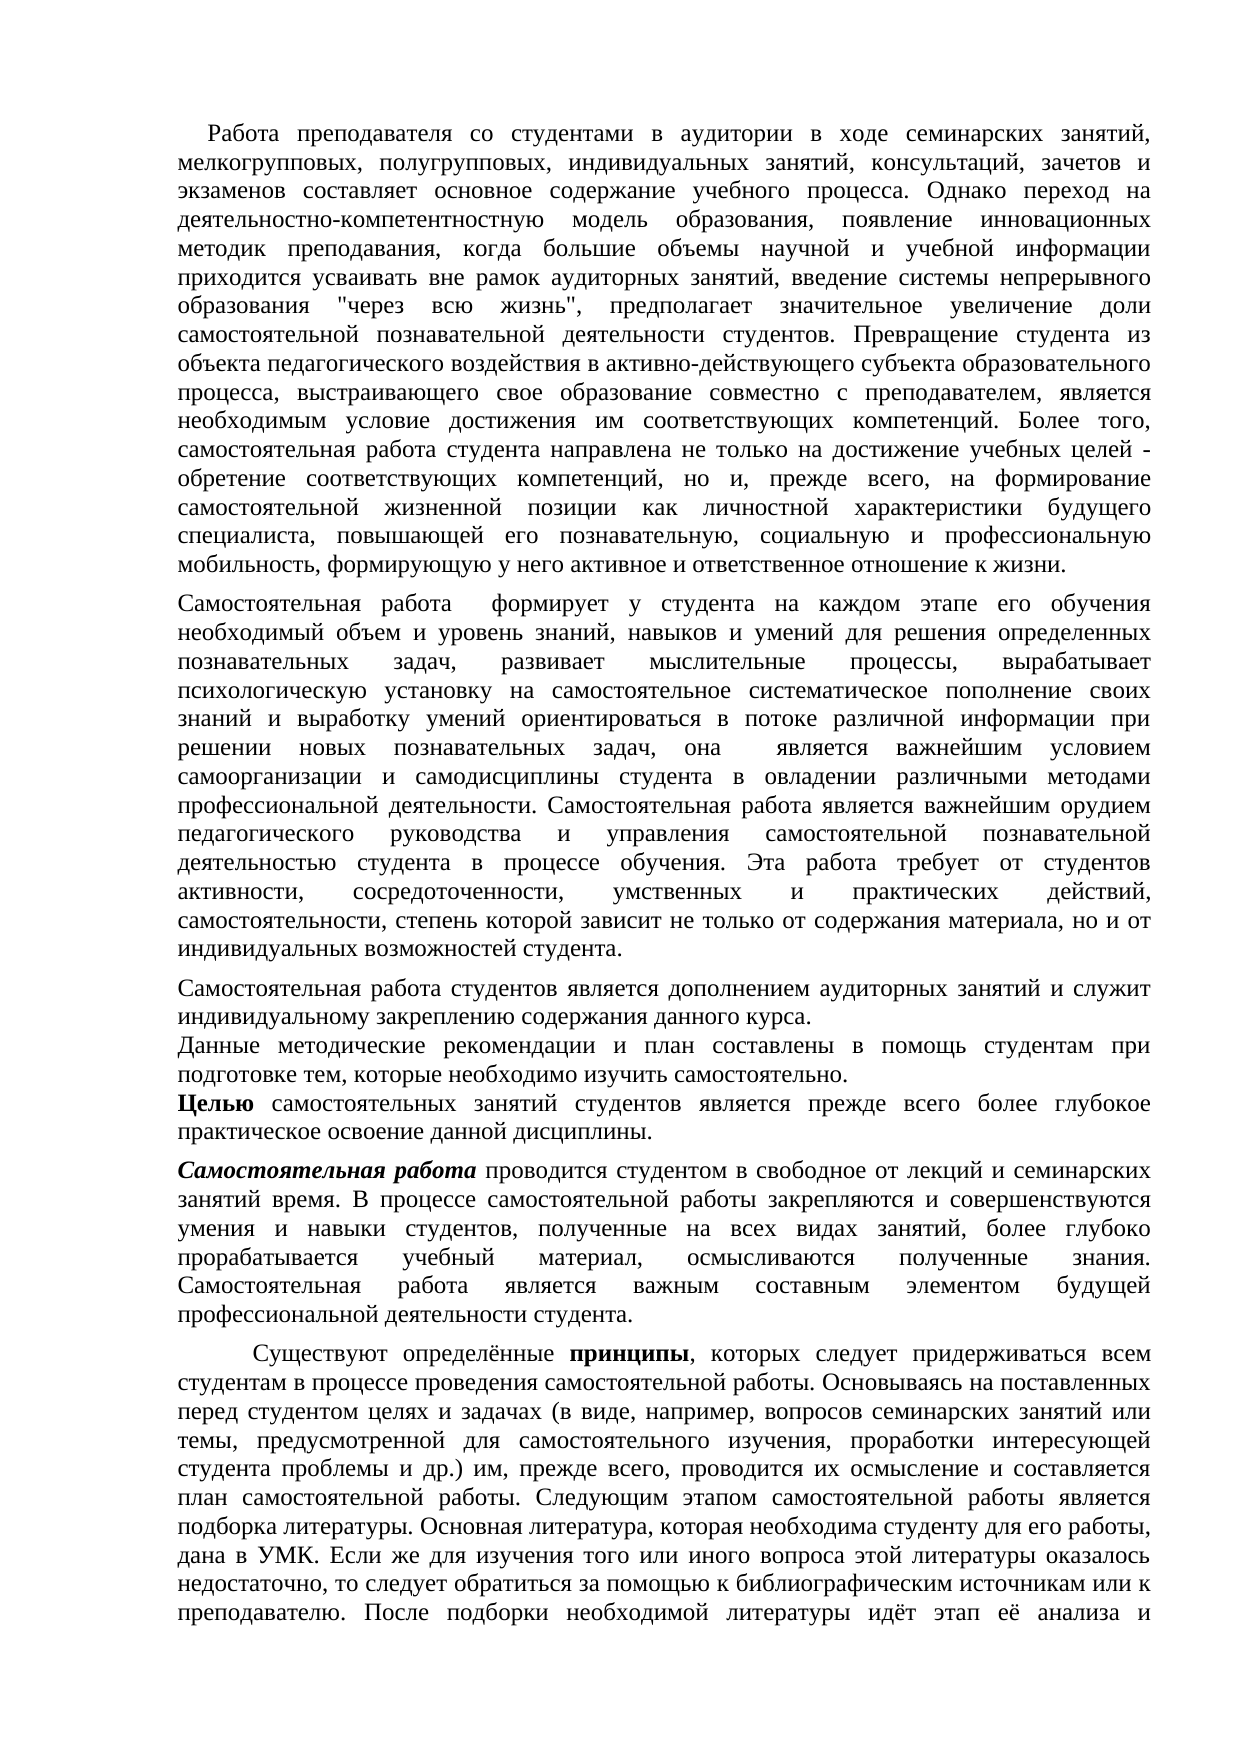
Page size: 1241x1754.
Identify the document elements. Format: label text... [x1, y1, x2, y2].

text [177, 1338, 1152, 1626]
text Данные методические рекомендации и план составлены в помощь студентам при подготовке тем, которые необходимо изучить самостоятельно. [177, 1030, 1152, 1088]
text Самостоятельная работа проводится студентом в свободное от лекций и семинарских занятий время. В процессе самостоятельной работы закрепляются и совершенствуются умения и навыки студентов, полученные на всех видах занятий, более глубоко прорабатывается учебный материал, осмысливаются полученные знания. Самостоятельная работа является важным составным элементом будущей профессиональной деятельности студента. [177, 1156, 1152, 1328]
text Самостоятельная работа формирует у студента на каждом этапе его обучения необходимый объем и уровень знаний, навыков и умений для решения определенных познавательных задач, развивает мыслительные процессы, вырабатывает психологическую установку на самостоятельное систематическое пополнение своих знаний и выработку умений ориентироваться в потоке различной информации при решении новых познавательных задач, она является важнейшим условием самоорганизации и самодисциплины студента в овладении различными методами профессиональной деятельности. Самостоятельная работа является важнейшим орудием педагогического руководства и управления самостоятельной познавательной деятельностью студента в процессе обучения. Эта работа требует от студентов активности, сосредоточенности, умственных и практических действий, самостоятельности, степень которой зависит не только от содержания материала, но и от индивидуальных возможностей студента. [177, 588, 1152, 962]
text Работа преподавателя со студентами в аудитории в ходе семинарских занятий, мелкогрупповых, полугрупповых, индивидуальных занятий, консультаций, зачетов и экзаменов составляет основное содержание учебного процесса. Однако переход на деятельностно-компетентностную модель образования, появление инновационных методик преподавания, когда большие объемы научной и учебной информации приходится усваивать вне рамок аудиторных занятий, введение системы непрерывного образования "через всю жизнь", предполагает значительное увеличение доли самостоятельной познавательной деятельности студентов. Превращение студента из объекта педагогического воздействия в активно-действующего субъекта образовательного процесса, выстраивающего свое образование совместно с преподавателем, является необходимым условие достижения им соответствующих компетенций. Более того, самостоятельная работа студента направлена не только на достижение учебных целей - обретение соответствующих компетенций, но и, прежде всего, на формирование самостоятельной жизненной позиции как личностной характеристики будущего специалиста, повышающей его познавательную, социальную и профессиональную мобильность, формирующую у него активное и ответственное отношение к жизни. [177, 118, 1152, 578]
text Самостоятельная работа студентов является дополнением аудиторных занятий и служит индивидуальному закреплению содержания данного курса. [177, 973, 1152, 1030]
text Целью самостоятельных занятий студентов является прежде всего более глубокое практическое освоение данной дисциплины. [177, 1088, 1152, 1145]
